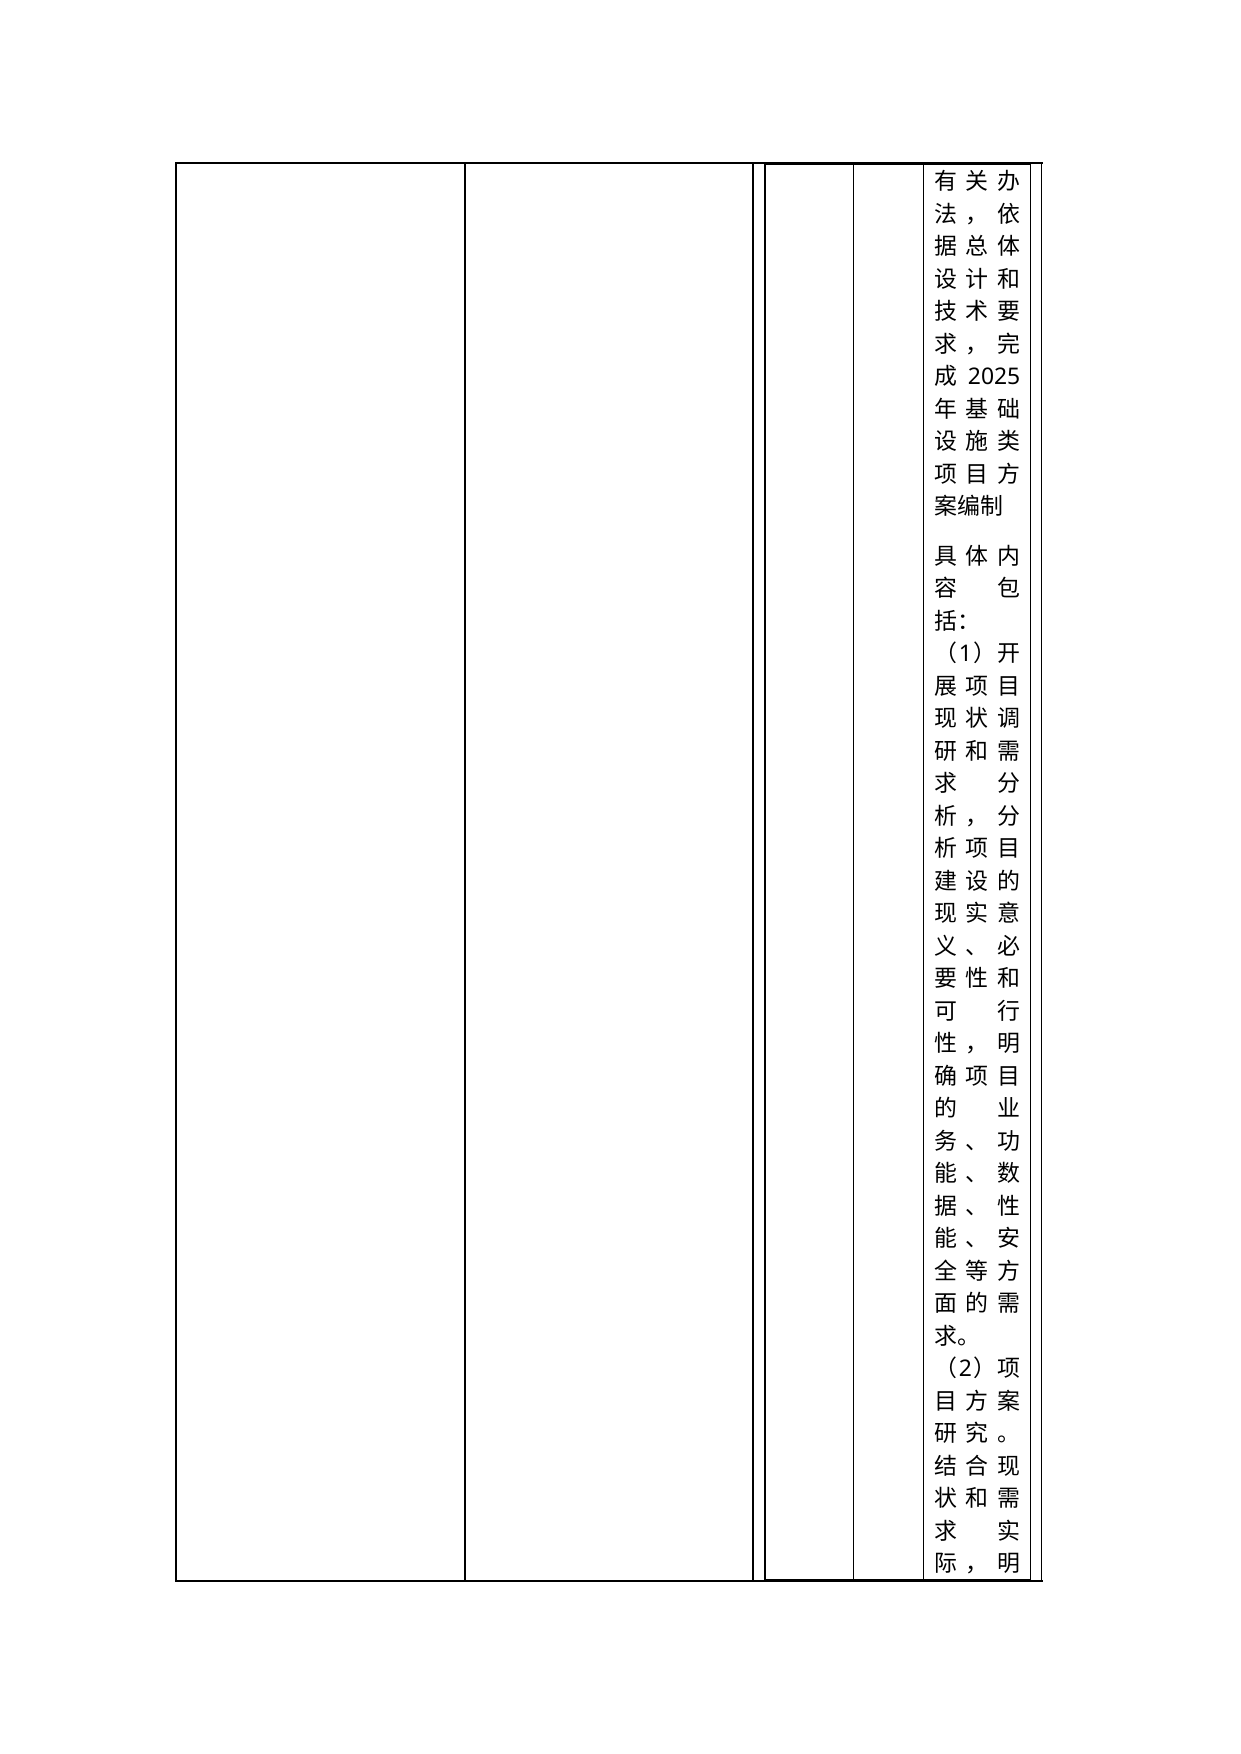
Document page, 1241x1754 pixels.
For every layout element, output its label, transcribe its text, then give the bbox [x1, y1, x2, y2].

table_cell [1031, 164, 1041, 1580]
table_cell [754, 164, 764, 1580]
table_cell [466, 164, 752, 1580]
table_cell [766, 165, 853, 1579]
table_cell [924, 165, 1030, 1579]
table_cell [854, 165, 923, 1579]
table_cell 1 [177, 164, 464, 1580]
